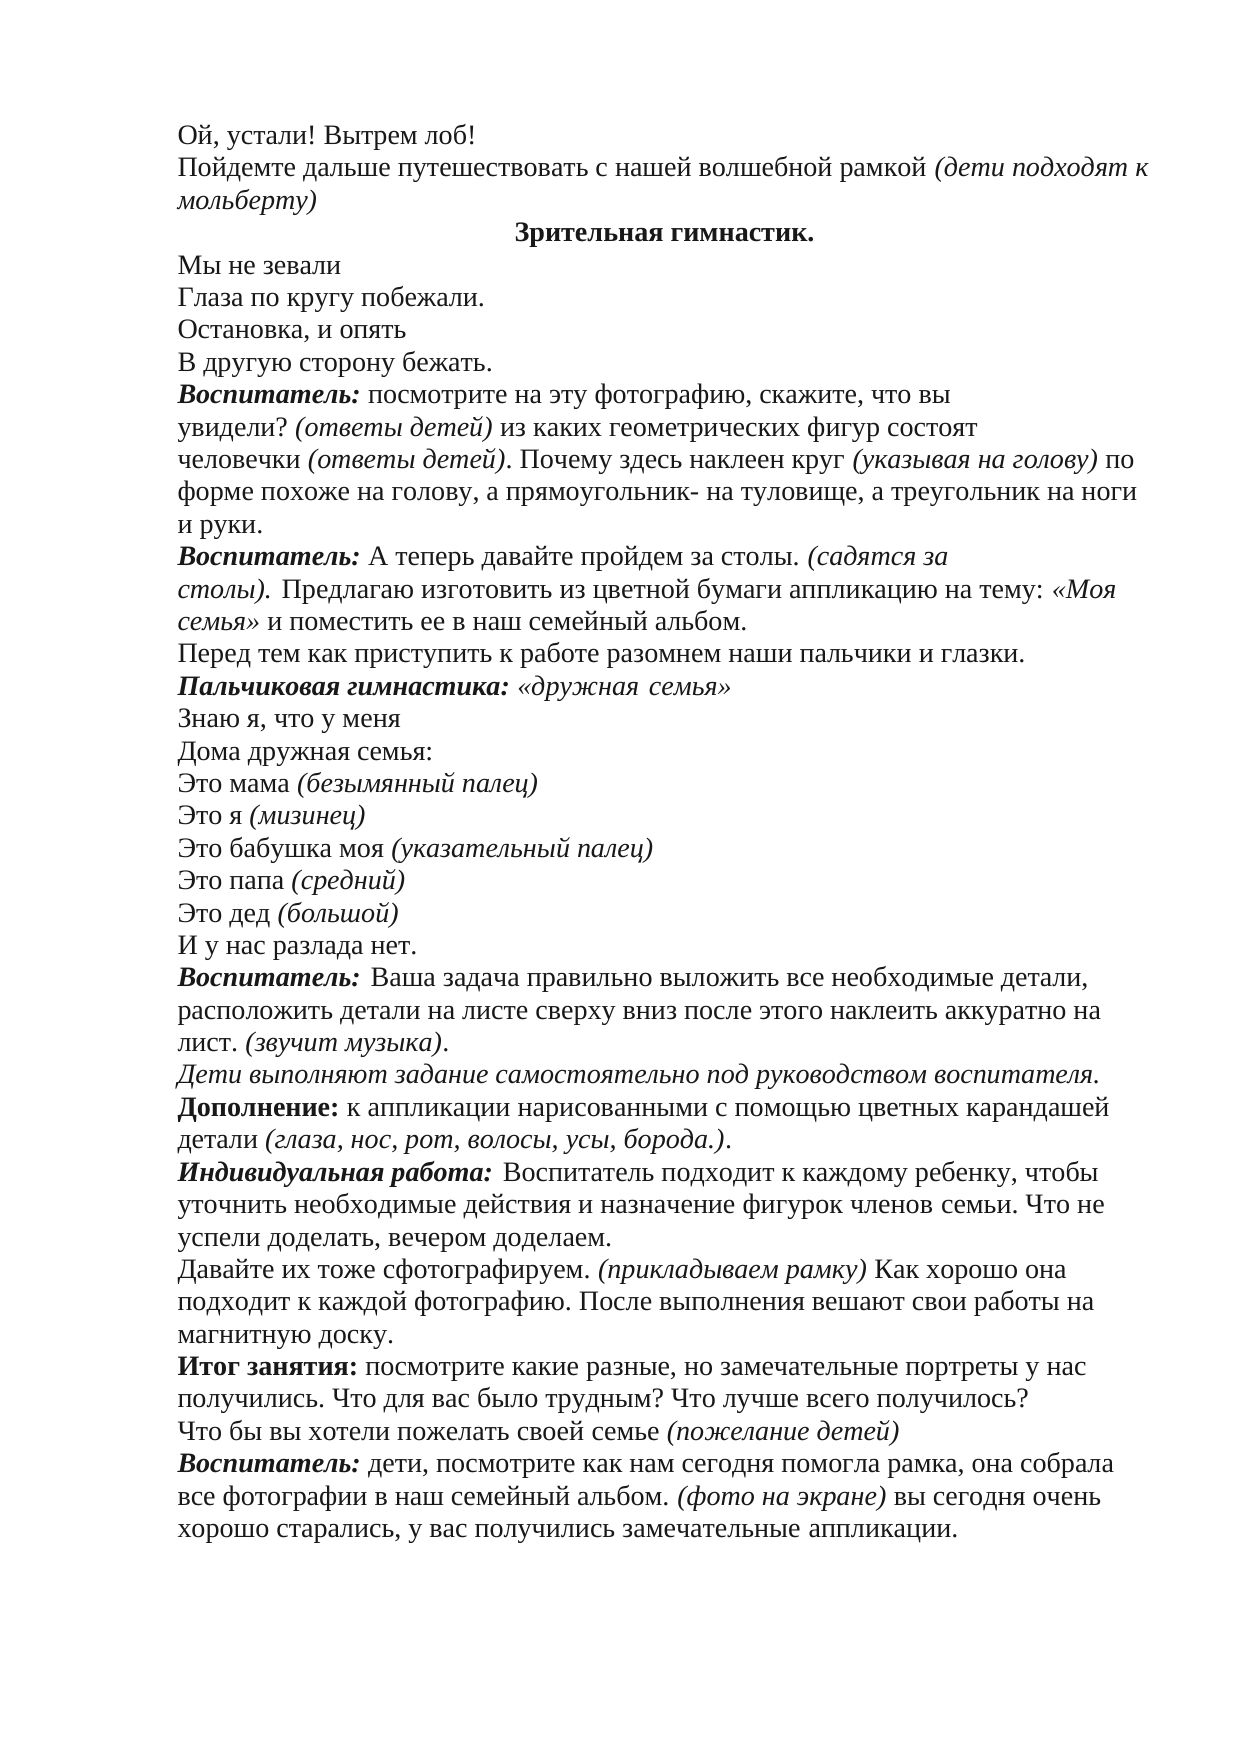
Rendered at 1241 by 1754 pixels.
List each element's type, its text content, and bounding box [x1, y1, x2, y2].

text В другую сторону бежать. [177, 345, 1152, 377]
text Это папа (средний) [177, 863, 1152, 896]
text Мы не зевали [177, 248, 1152, 280]
text Пойдемте дальше путешествовать с нашей волшебной рамкой (дети подходят к мольберту) [177, 151, 1152, 215]
text Перед тем как приступить к работе разомнем наши пальчики и глазки. [177, 636, 1152, 669]
text Итог занятия: посмотрите какие разные, но замечательные портреты у нас получились. Что для вас было трудным? Что лучше всего получилось? [177, 1349, 1152, 1414]
text Что бы вы хотели пожелать своей семье (пожелание детей) [177, 1414, 1152, 1446]
text И у нас разлада нет. [177, 928, 1152, 960]
text Индивидуальная работа: Воспитатель подходит к каждому ребенку, чтобы уточнить необходимые действия и назначение фигурок членов семьи. Что не успели доделать, вечером доделаем. [177, 1155, 1152, 1252]
text Воспитатель: Ваша задача правильно выложить все необходимые детали, расположить детали на листе сверху вниз после этого наклеить аккуратно на лист. (звучит музыка). [177, 960, 1152, 1058]
text Это мама (безымянный палец) [177, 766, 1152, 798]
text Дети выполняют задание самостоятельно под руководством воспитателя. [177, 1058, 1152, 1090]
text Остановка, и опять [177, 312, 1152, 345]
text Воспитатель: А теперь давайте пройдем за столы. (садятся за столы). Предлагаю изготовить из цветной бумаги аппликацию на тему: «Моя семья» и поместить ее в наш семейный альбом. [177, 539, 1152, 636]
text Это бабушка моя (указательный палец) [177, 831, 1152, 863]
text Дома дружная семья: [177, 734, 1152, 766]
text Это я (мизинец) [177, 798, 1152, 831]
text Ой, устали! Вытрем лоб! [177, 118, 1152, 151]
text Знаю я, что у меня [177, 701, 1152, 734]
text Воспитатель: дети, посмотрите как нам сегодня помогла рамка, она собрала все фотографии в наш семейный альбом. (фото на экране) вы сегодня очень хорошо старались, у вас получились замечательные аппликации. [177, 1446, 1152, 1543]
text Глаза по кругу побежали. [177, 280, 1152, 312]
text Пальчиковая гимнастика: «дружная семья» [177, 669, 1152, 701]
text Дополнение: к аппликации нарисованными с помощью цветных карандашей детали (глаза, нос, рот, волосы, усы, борода.). [177, 1090, 1152, 1155]
text Давайте их тоже сфотографируем. (прикладываем рамку) Как хорошо она подходит к каждой фотографию. После выполнения вешают свои работы на магнитную доску. [177, 1252, 1152, 1349]
text Зрительная гимнастик. [177, 215, 1152, 248]
text Это дед (большой) [177, 896, 1152, 928]
text Воспитатель: посмотрите на эту фотографию, скажите, что вы увидели? (ответы детей) из каких геометрических фигур состоят человечки (ответы детей). Почему здесь наклеен круг (указывая на голову) по форме похоже на голову, а прямоугольник- на туловище, а треугольник на ноги и руки. [177, 377, 1152, 539]
